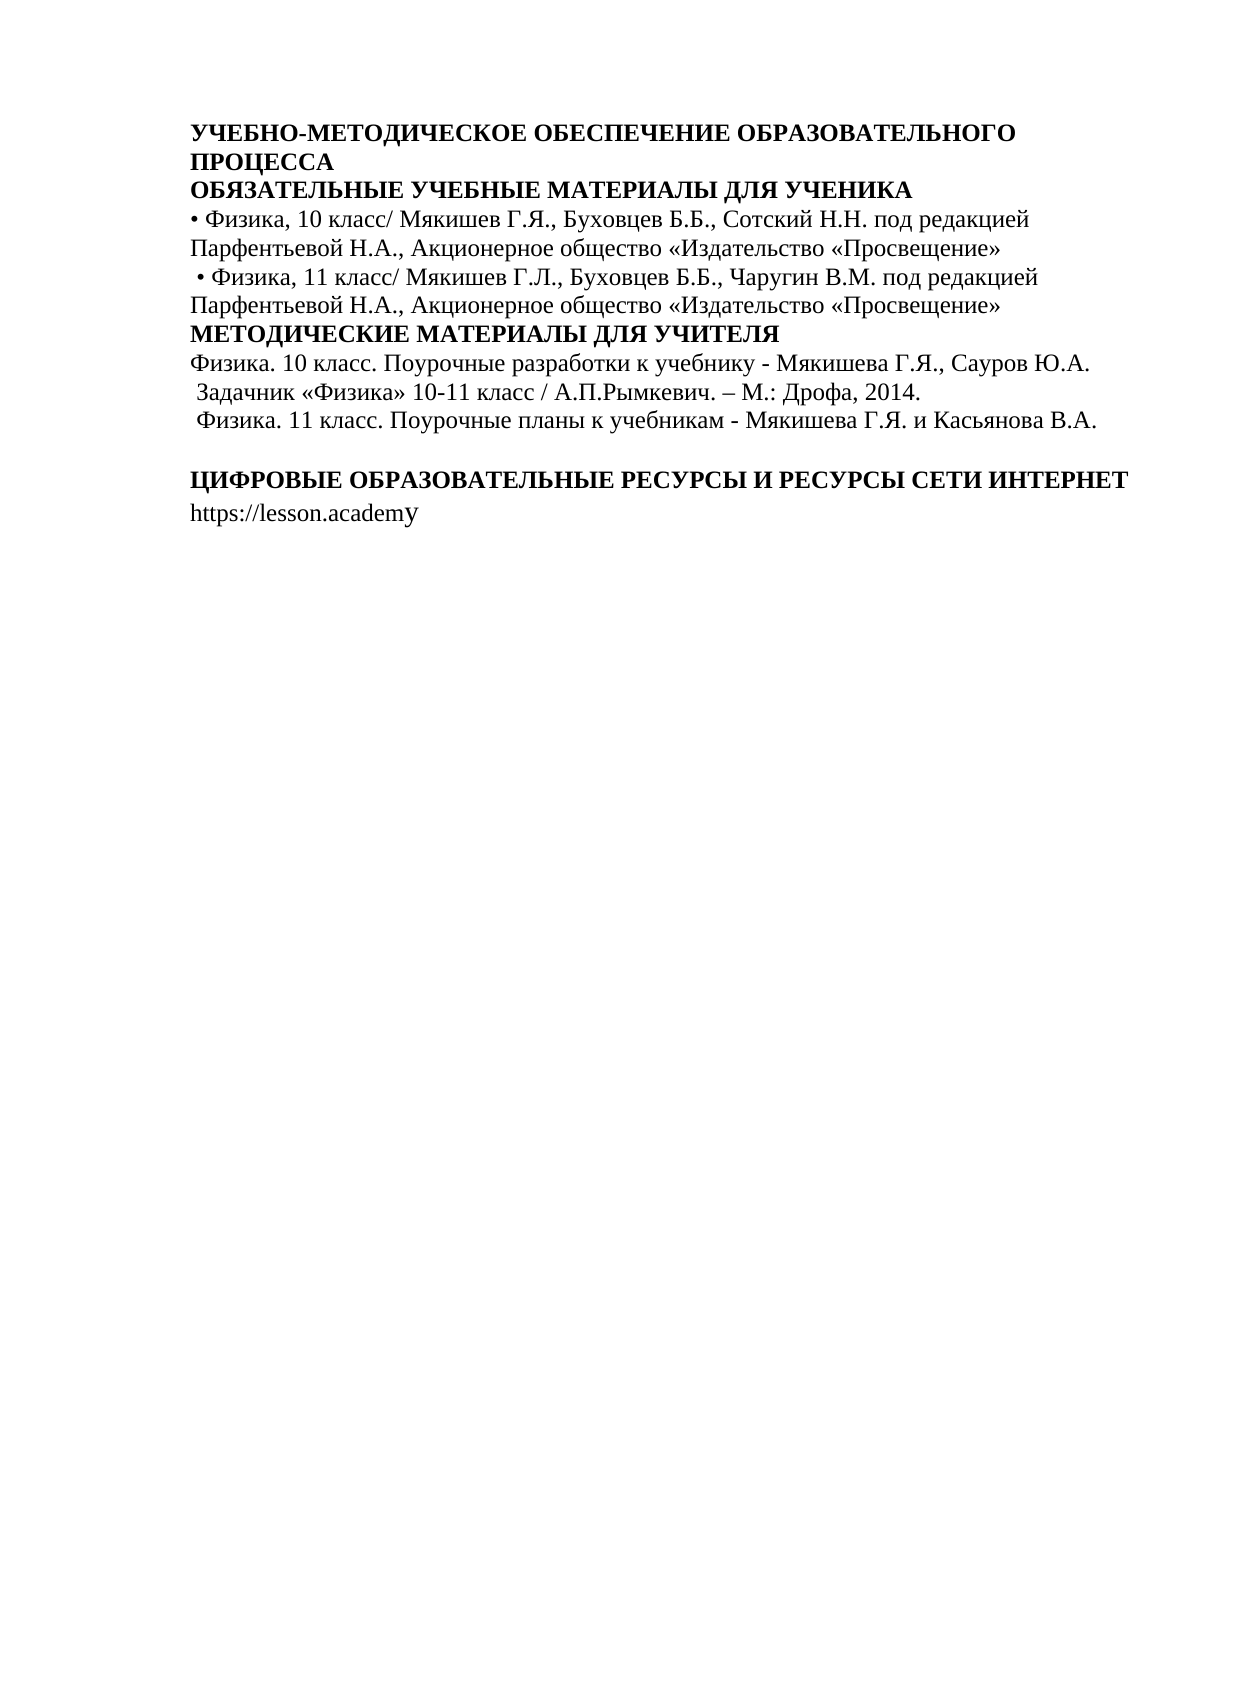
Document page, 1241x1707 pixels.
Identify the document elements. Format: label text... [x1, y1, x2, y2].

text МЕТОДИЧЕСКИЕ МАТЕРИАЛЫ ДЛЯ УЧИТЕЛЯ [190, 319, 1152, 348]
text ​‌• Физика, 10 класс/ Мякишев Г.Я., Буховцев Б.Б., Сотский Н.Н. под редакцией Парфентьевой Н.А., Акционерное общество «Издательство «Просвещение» • Физика, 11 класс/ Мякишев Г.Л., Буховцев Б.Б., Чаругин В.М. под редакцией Парфентьевой Н.А., Акционерное общество «Издательство «Просвещение»‌​ [190, 204, 1152, 319]
text ЦИФРОВЫЕ ОБРАЗОВАТЕЛЬНЫЕ РЕСУРСЫ И РЕСУРСЫ СЕТИ ИНТЕРНЕТ [190, 465, 1152, 494]
text ОБЯЗАТЕЛЬНЫЕ УЧЕБНЫЕ МАТЕРИАЛЫ ДЛЯ УЧЕНИКА [190, 176, 1152, 204]
text ​‌Физика. 10 класс. Поурочные разработки к учебнику - Мякишева Г.Я., Сауров Ю.А. Задачник «Физика» 10-11 класс / А.П.Рымкевич. – М.: Дрофа, 2014. Физика. 11 класс. Поурочные планы к учебникам - Мякишева Г.Я. и Касьянова В.А.‌​ [190, 348, 1152, 434]
text УЧЕБНО-МЕТОДИЧЕСКОЕ ОБЕСПЕЧЕНИЕ ОБРАЗОВАТЕЛЬНОГО ПРОЦЕССА [190, 118, 1152, 176]
text ​​‌https://lesson.academy‌​ [190, 494, 1152, 527]
